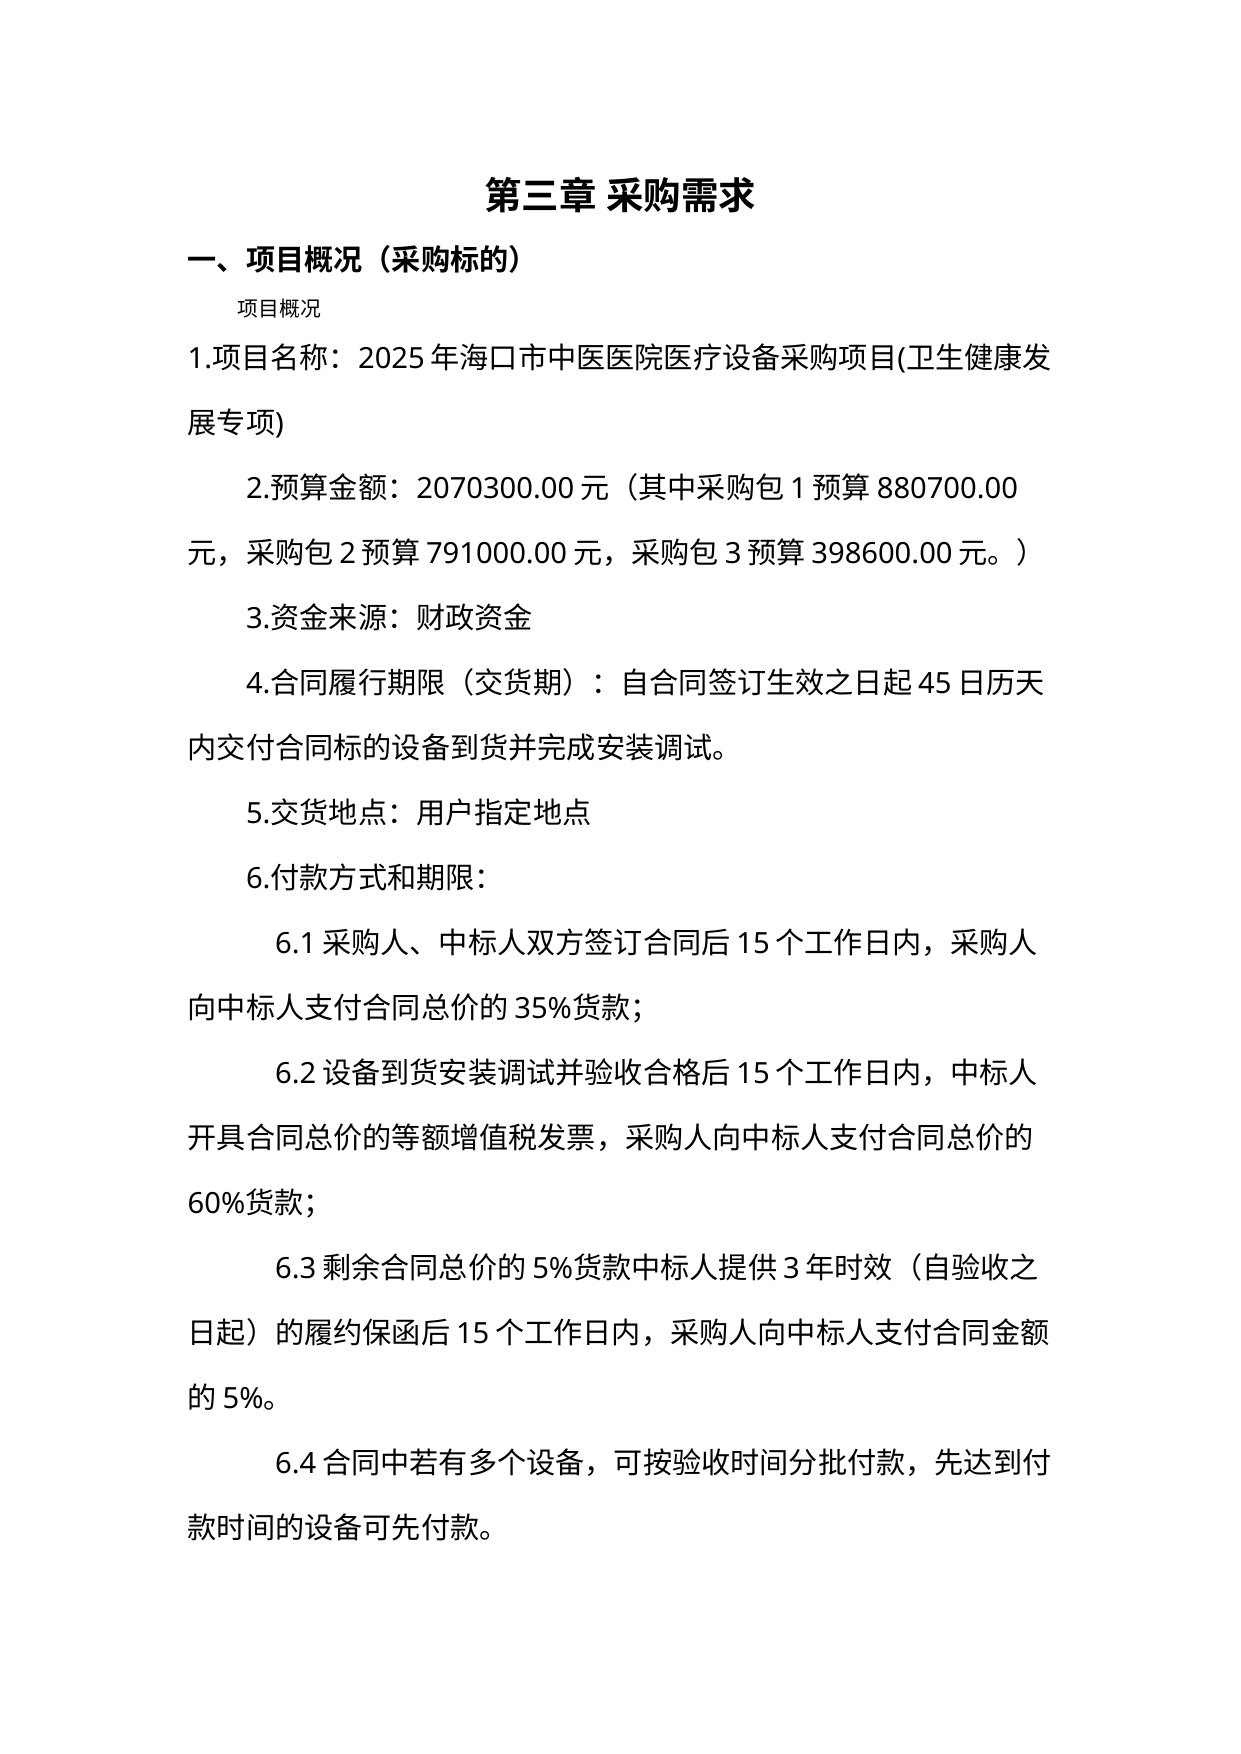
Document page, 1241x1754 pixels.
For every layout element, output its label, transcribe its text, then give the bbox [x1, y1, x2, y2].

text 6.4合同中若有多个设备，可按验收时间分批付款，先达到付款时间的设备可先付款。 [187, 1429, 1053, 1559]
text 6.3剩余合同总价的5%货款中标人提供3年时效（自验收之日起）的履约保函后15个工作日内，采购人向中标人支付合同金额的5%。 [187, 1234, 1053, 1429]
text 6.1采购人、中标人双方签订合同后15个工作日内，采购人向中标人支付合同总价的35%货款； [187, 909, 1053, 1039]
text 第三章 采购需求 [187, 162, 1053, 227]
text 6.付款方式和期限： [187, 844, 1053, 909]
text 2.预算金额：2070300.00元（其中采购包1预算880700.00元，采购包2预算791000.00元，采购包3预算398600.00元。） [187, 454, 1053, 584]
text 项目概况 [187, 292, 1053, 324]
text 5.交货地点：用户指定地点 [187, 779, 1053, 844]
text 一、项目概况（采购标的） [187, 227, 1053, 292]
text 1.项目名称：2025年海口市中医医院医疗设备采购项目(卫生健康发展专项) [187, 324, 1053, 454]
text 6.2设备到货安装调试并验收合格后15个工作日内，中标人开具合同总价的等额增值税发票，采购人向中标人支付合同总价的60%货款； [187, 1039, 1053, 1234]
text 4.合同履行期限（交货期）：自合同签订生效之日起45日历天内交付合同标的设备到货并完成安装调试。 [187, 649, 1053, 779]
text 3.资金来源：财政资金 [187, 584, 1053, 649]
